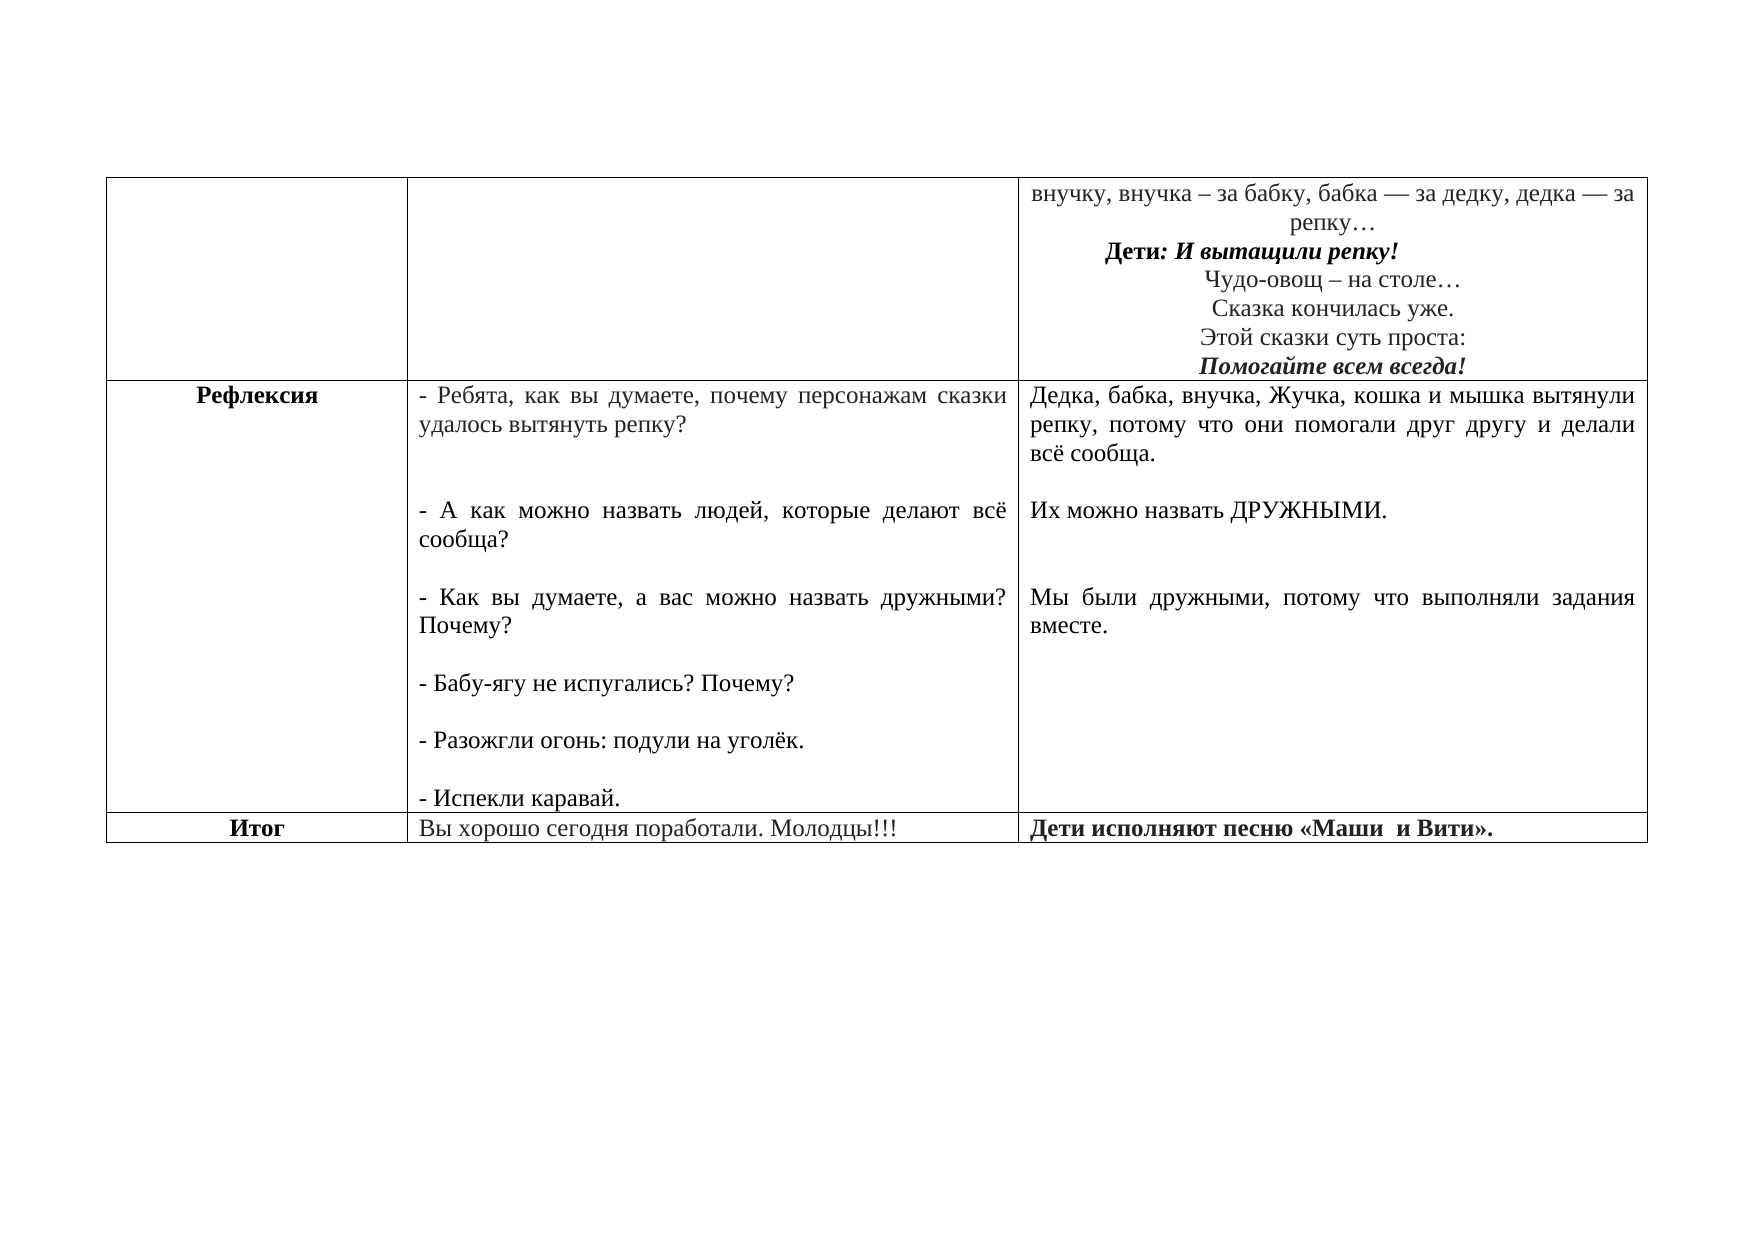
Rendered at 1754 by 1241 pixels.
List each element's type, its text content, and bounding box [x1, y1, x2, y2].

table_cell [107, 178, 407, 379]
table_cell Итог [107, 813, 407, 842]
table_cell Дедка, бабка, внучка, Жучка, кошка и мышка вытянули репку, потому что они помогали друг другу и делали всё сообща. Их можно назвать ДРУЖНЫМИ. Мы были дружными, потому что выполняли задания вместе. [1019, 381, 1647, 812]
table_cell Вы хорошо сегодня поработали. Молодцы!!! [408, 813, 1018, 842]
table_cell - Ребята, как вы думаете, почему персонажам сказки удалось вытянуть репку? - А как можно назвать людей, которые делают всё сообща? - Как вы думаете, а вас можно назвать дружными? Почему? - Бабу-ягу не испугались? Почему? - Разожгли огонь: подули на уголёк. - Испекли каравай. [408, 381, 1018, 812]
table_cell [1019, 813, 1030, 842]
table_cell Рефлексия [107, 381, 407, 812]
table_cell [408, 178, 1018, 379]
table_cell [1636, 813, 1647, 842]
